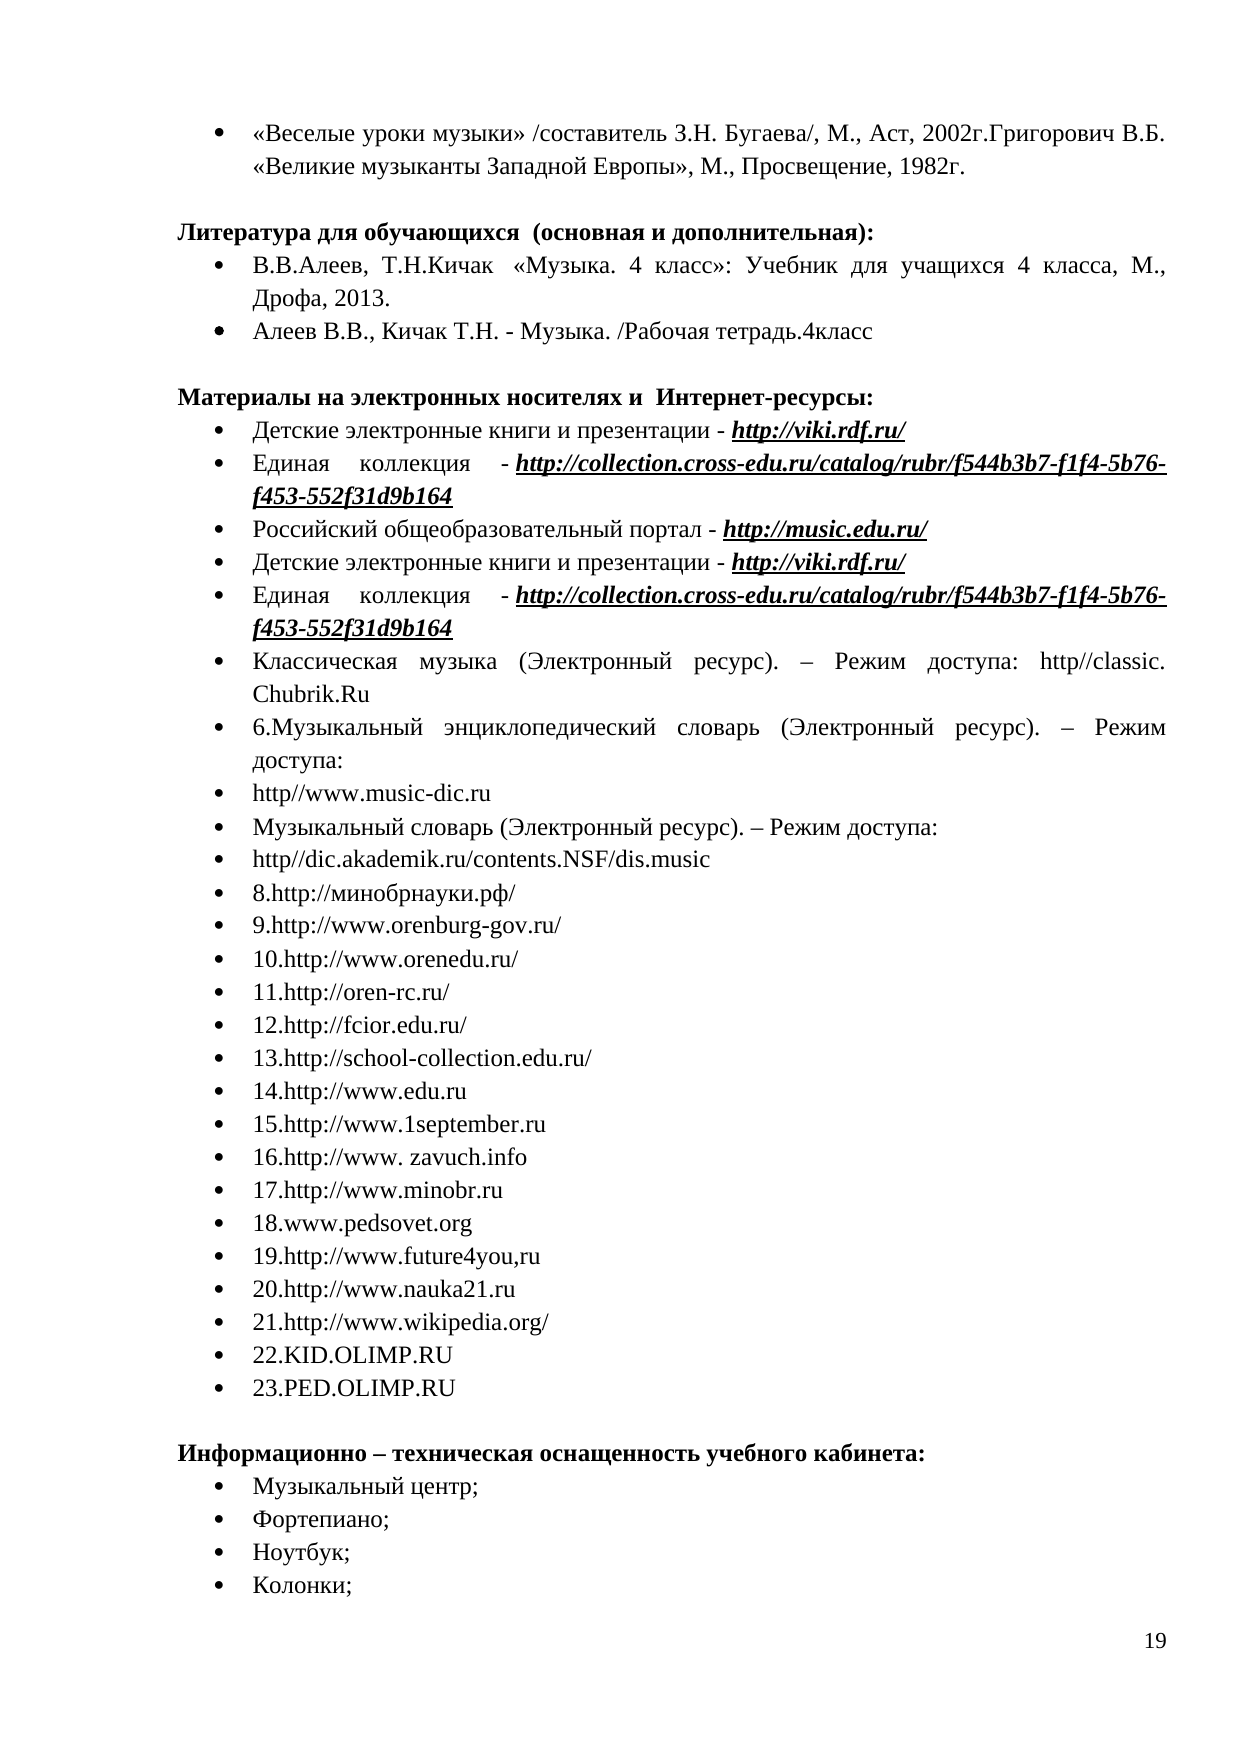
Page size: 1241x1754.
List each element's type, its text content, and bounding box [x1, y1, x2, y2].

list 17.http://www.minobr.ru [215, 1175, 1167, 1203]
list Детские электронные книги и презентации - http://viki.rdf.ru/ [215, 547, 1167, 576]
list Алеев В.В., Кичак Т.Н. - Музыка. /Рабочая тетрадь.4класс [215, 316, 1167, 345]
text Материалы на электронных носителях и Интернет-ресурсы: [177, 382, 1167, 411]
list 18.www.pedsovet.org [215, 1208, 1167, 1237]
list Ноутбук; [215, 1537, 1167, 1566]
list Фортепиано; [215, 1504, 1167, 1533]
list 19.http://www.future4you,ru [215, 1241, 1167, 1269]
list Единая коллекция - http://collection.cross-edu.ru/catalog/rubr/f544b3b7-f1f4-5b76-f453-552f31d9b164 [215, 448, 1167, 510]
list 23.PED.OLIMP.RU [215, 1373, 1167, 1402]
list 16.http://www. zavuch.info [215, 1142, 1167, 1171]
list 14.http://www.edu.ru [215, 1076, 1167, 1104]
list 9.http://www.orenburg-gov.ru/ [215, 911, 1167, 939]
list 21.http://www.wikipedia.org/ [215, 1307, 1167, 1336]
list Российский общеобразовательный портал - http://music.edu.ru/ [215, 514, 1167, 543]
list «Веселые уроки музыки» /составитель З.Н. Бугаева/, М., Аст, 2002г.Григорович В.Б. «Великие музыканты Западной Европы», М., Просвещение, 1982г. [215, 118, 1167, 180]
list 11.http://oren-rc.ru/ [215, 977, 1167, 1005]
list Музыкальный центр; [215, 1471, 1167, 1500]
list 6.Музыкальный энциклопедический словарь (Электронный ресурс). – Режим доступа: [215, 712, 1167, 774]
list 13.http://school-collection.edu.ru/ [215, 1043, 1167, 1071]
text Информационно – техническая оснащенность учебного кабинета: [177, 1438, 1167, 1467]
text Литература для обучающихся (основная и дополнительная): [177, 217, 1167, 246]
list 22.KID.OLIMP.RU [215, 1340, 1167, 1369]
list 12.http://fcior.edu.ru/ [215, 1010, 1167, 1038]
list 15.http://www.1september.ru [215, 1109, 1167, 1137]
list 10.http://www.orenedu.ru/ [215, 944, 1167, 972]
list Детские электронные книги и презентации - http://viki.rdf.ru/ [215, 415, 1167, 444]
list Единая коллекция - http://collection.cross-edu.ru/catalog/rubr/f544b3b7-f1f4-5b76-f453-552f31d9b164 [215, 580, 1167, 642]
list Колонки; [215, 1570, 1167, 1599]
list 20.http://www.nauka21.ru [215, 1274, 1167, 1303]
list http//dic.akademik.ru/contents.NSF/dis.music [215, 844, 1167, 873]
list 8.http://минобрнауки.рф/ [215, 878, 1167, 906]
list В.В.Алеев, Т.Н.Кичак «Музыка. 4 класс»: Учебник для учащихся 4 класса, М., Дрофа, 2013. [215, 250, 1167, 312]
list Музыкальный словарь (Электронный ресурс). – Режим доступа: [215, 812, 1167, 840]
list http//www.music-dic.ru [215, 778, 1167, 807]
list Классическая музыка (Электронный ресурс). – Режим доступа: http//classic. Chubrik.Ru [215, 646, 1167, 708]
